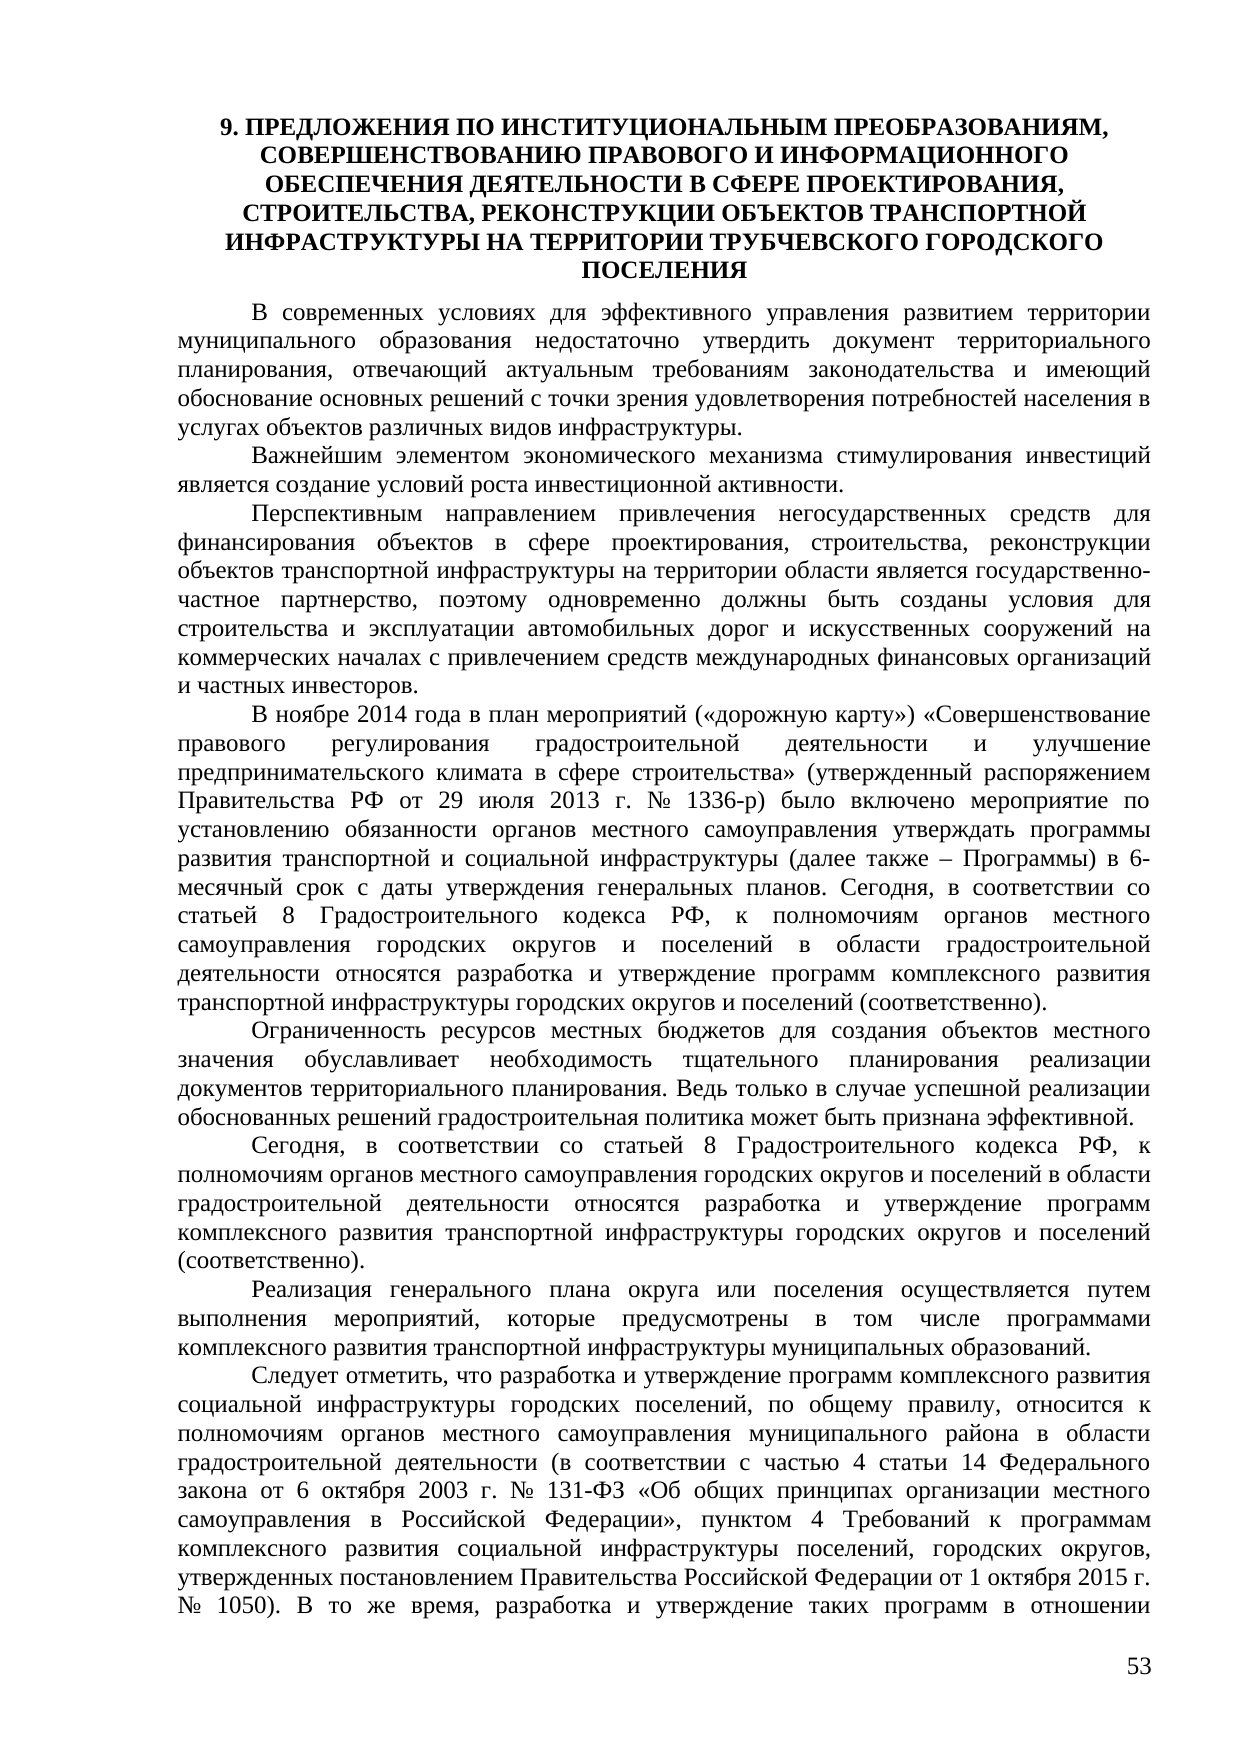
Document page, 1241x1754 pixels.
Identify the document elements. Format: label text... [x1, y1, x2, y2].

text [177, 1361, 1152, 1619]
text В ноябре 2014 года в план мероприятий («дорожную карту») «Совершенствование правового регулирования градостроительной деятельности и улучшение предпринимательского климата в сфере строительства» (утвержденный распоряжением Правительства РФ от 29 июля 2013 г. № 1336-р) было включено мероприятие по установлению обязанности органов местного самоуправления утверждать программы развития транспортной и социальной инфраструктуры (далее также – Программы) в 6- месячный срок с даты утверждения генеральных планов. Сегодня, в соответствии со статьей 8 Градостроительного кодекса РФ, к полномочиям органов местного самоуправления городских округов и поселений в области градостроительной деятельности относятся разработка и утверждение программ комплексного развития транспортной инфраструктуры городских округов и поселений (соответственно). [177, 699, 1152, 1016]
text Перспективным направлением привлечения негосударственных средств для финансирования объектов в сфере проектирования, строительства, реконструкции объектов транспортной инфраструктуры на территории области является государственно-частное партнерство, поэтому одновременно должны быть созданы условия для строительства и эксплуатации автомобильных дорог и искусственных сооружений на коммерческих началах с привлечением средств международных финансовых организаций и частных инвесторов. [177, 498, 1152, 699]
subtitle 9. ПРЕДЛОЖЕНИЯ ПО ИНСТИТУЦИОНАЛЬНЫМ ПРЕОБРАЗОВАНИЯМ, СОВЕРШЕНСТВОВАНИЮ ПРАВОВОГО И ИНФОРМАЦИОННОГО ОБЕСПЕЧЕНИЯ ДЕЯТЕЛЬНОСТИ В СФЕРЕ ПРОЕКТИРОВАНИЯ, СТРОИТЕЛЬСТВА, РЕКОНСТРУКЦИИ ОБЪЕКТОВ ТРАНСПОРТНОЙ ИНФРАСТРУКТУРЫ НА ТЕРРИТОРИИ ТРУБЧЕВСКОГО ГОРОДСКОГО ПОСЕЛЕНИЯ [177, 112, 1152, 284]
text Сегодня, в соответствии со статьей 8 Градостроительного кодекса РФ, к полномочиям органов местного самоуправления городских округов и поселений в области градостроительной деятельности относятся разработка и утверждение программ комплексного развития транспортной инфраструктуры городских округов и поселений (соответственно). [177, 1131, 1152, 1274]
text Реализация генерального плана округа или поселения осуществляется путем выполнения мероприятий, которые предусмотрены в том числе программами комплексного развития транспортной инфраструктуры муниципальных образований. [177, 1274, 1152, 1361]
text В современных условиях для эффективного управления развитием территории муниципального образования недостаточно утвердить документ территориального планирования, отвечающий актуальным требованиям законодательства и имеющий обоснование основных решений с точки зрения удовлетворения потребностей населения в услугах объектов различных видов инфраструктуры. [177, 297, 1152, 441]
text Ограниченность ресурсов местных бюджетов для создания объектов местного значения обуславливает необходимость тщательного планирования реализации документов территориального планирования. Ведь только в случае успешной реализации обоснованных решений градостроительная политика может быть признана эффективной. [177, 1016, 1152, 1131]
text Важнейшим элементом экономического механизма стимулирования инвестиций является создание условий роста инвестиционной активности. [177, 441, 1152, 498]
